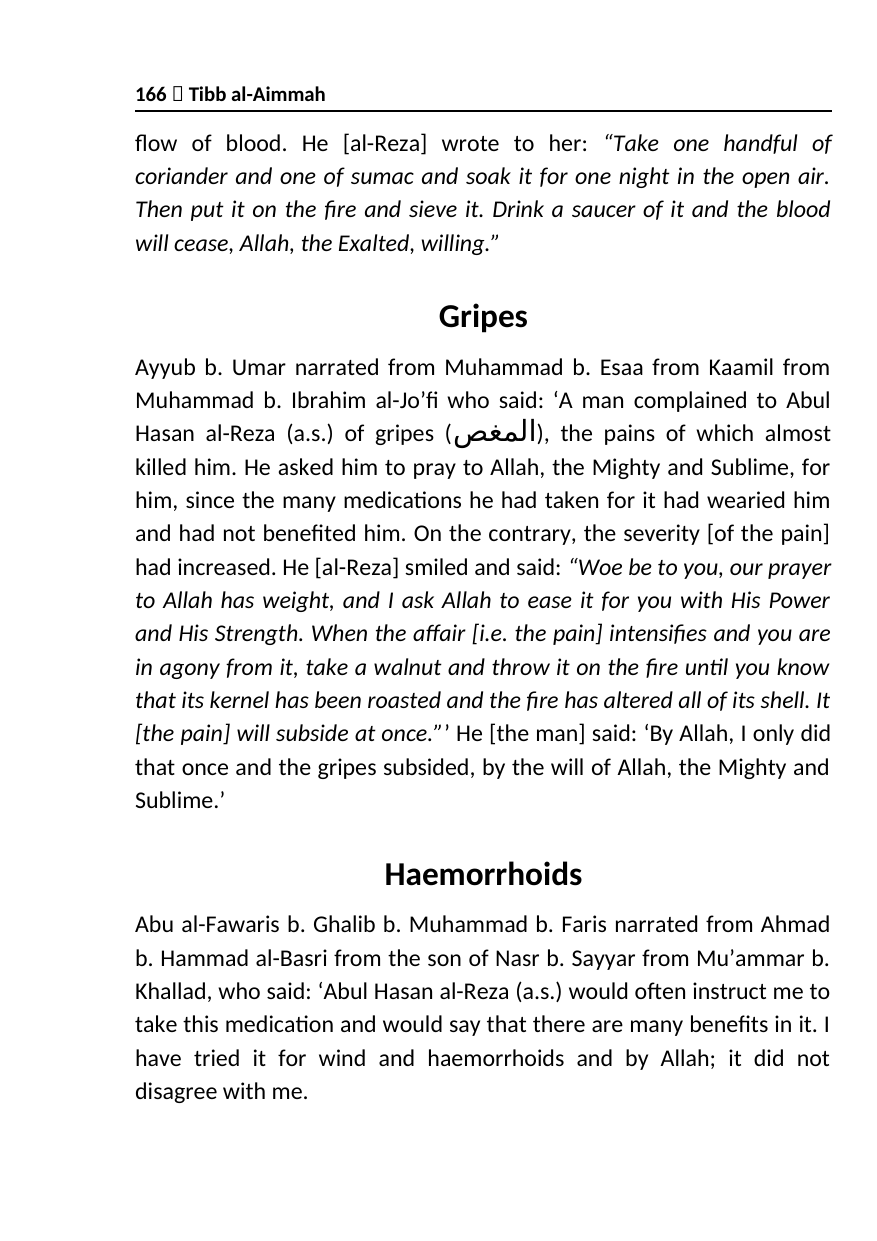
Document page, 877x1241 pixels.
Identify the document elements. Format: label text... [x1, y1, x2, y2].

subtitle Haemorrhoids [135, 853, 832, 893]
text Ayyub b. Umar narrated from Muhammad b. Esaa from Kaamil from Muhammad b. Ibrahim al-Jo’fi who said: ‘A man complained to Abul Hasan al-Reza (a.s.) of gripes (المغص), the pains of which almost killed him. He asked him to pray to Allah, the Mighty and Sublime, for him, since the many medications he had taken for it had wearied him and had not benefited him. On the contrary, the severity [of the pain] had increased. He [al-Reza] smiled and said: “Woe be to you, our prayer to Allah has weight, and I ask Allah to ease it for you with His Power and His Strength. When the affair [i.e. the pain] intensifies and you are in agony from it, take a walnut and throw it on the fire until you know that its kernel has been roasted and the fire has altered all of its shell. It [the pain] will subside at once.”’ He [the man] said: ‘By Allah, I only did that once and the gripes subsided, by the will of Allah, the Mighty and Sublime.’ [135, 348, 832, 815]
subtitle Gripes [135, 295, 832, 336]
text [135, 124, 832, 258]
text Abu al-Fawaris b. Ghalib b. Muhammad b. Faris narrated from Ahmad b. Hammad al-Basri from the son of Nasr b. Sayyar from Mu’ammar b. Khallad, who said: ‘Abul Hasan al-Reza (a.s.) would often instruct me to take this medication and would say that there are many benefits in it. I have tried it for wind and haemorrhoids and by Allah; it did not disagree with me. [135, 906, 832, 1106]
